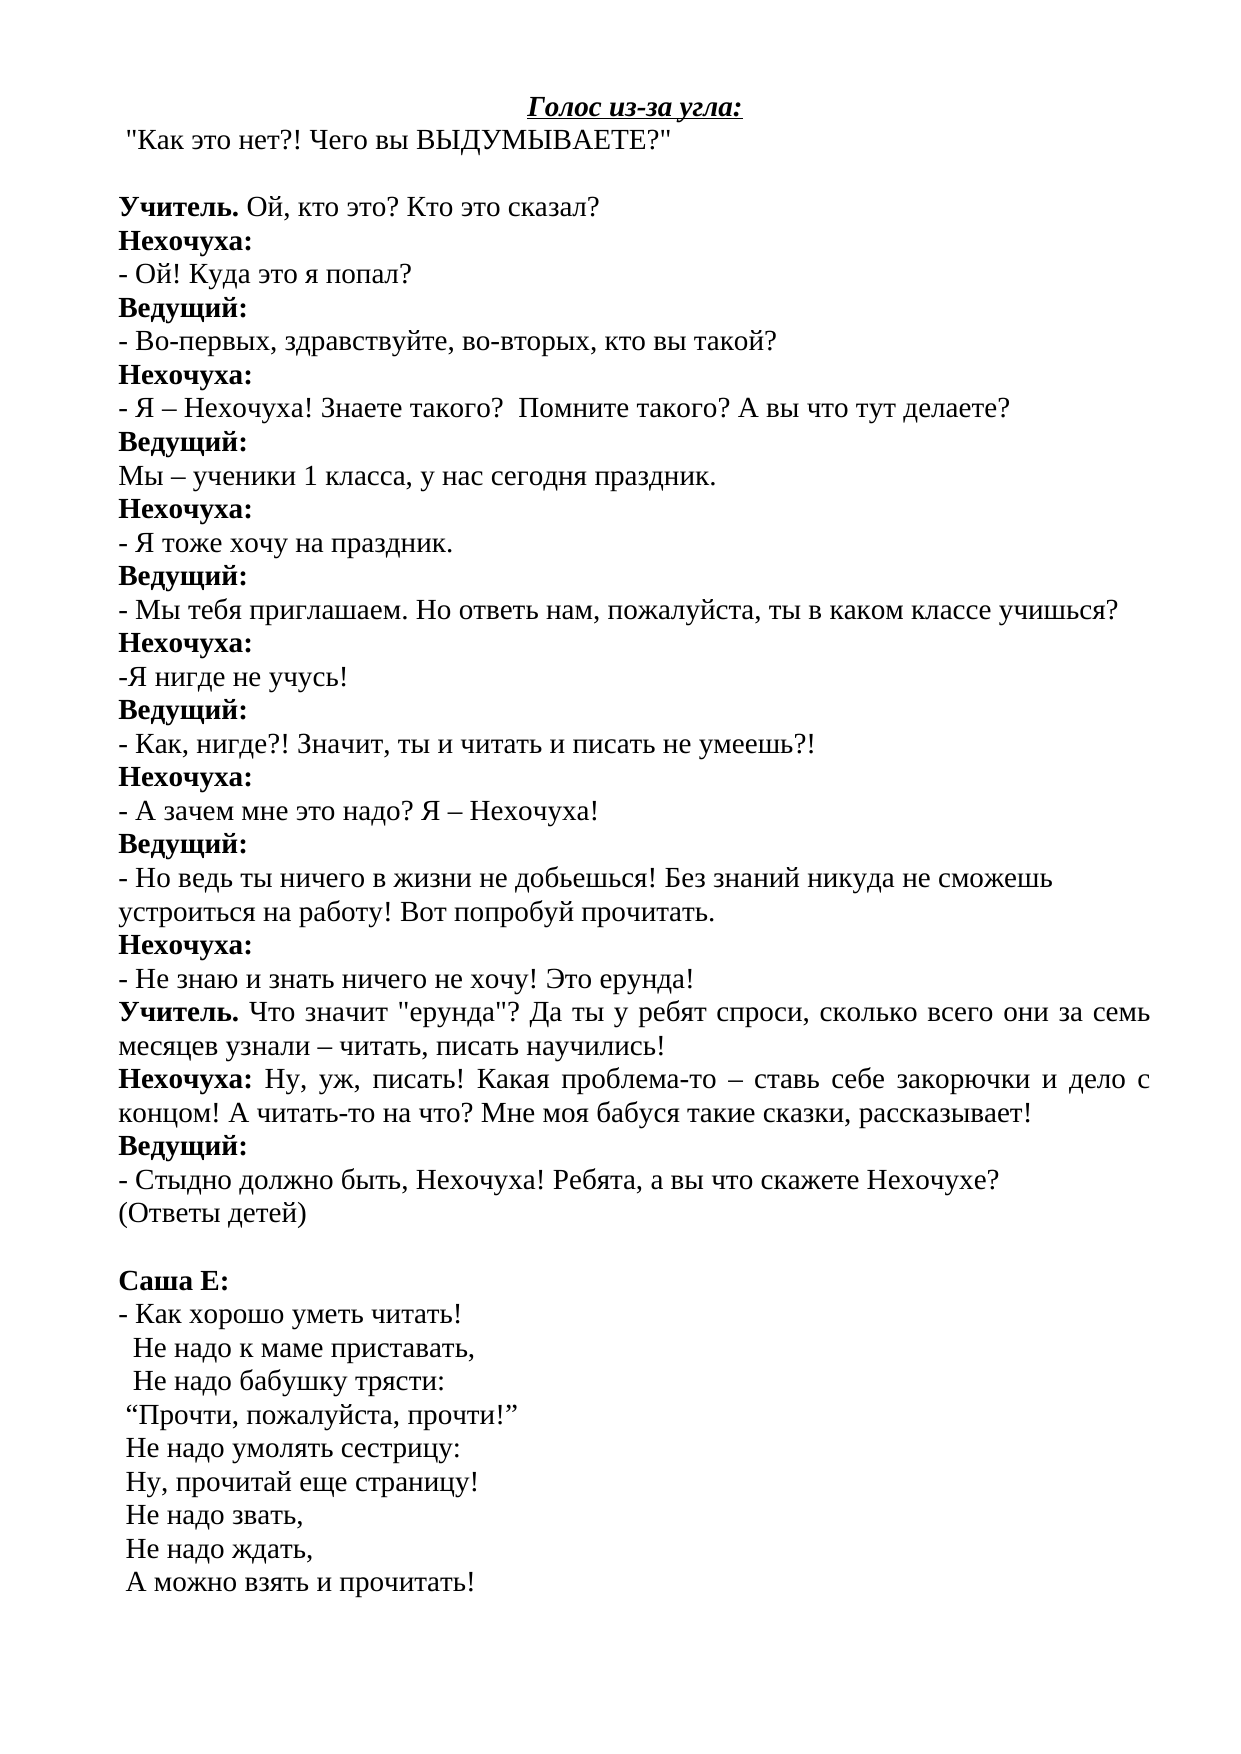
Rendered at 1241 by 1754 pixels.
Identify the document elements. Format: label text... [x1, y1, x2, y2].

text Нехочуха: [118, 927, 1152, 961]
text Ведущий: [118, 1128, 1152, 1162]
text Саша Е: [118, 1263, 1152, 1296]
text "Как это нет?! Чего вы ВЫДУМЫВАЕТЕ?" [118, 122, 1152, 156]
text Не надо умолять сестрицу: [118, 1430, 1152, 1464]
text Нехочуха: [118, 625, 1152, 659]
text - Во-первых, здравствуйте, во-вторых, кто вы такой? [118, 323, 1152, 357]
text Ну, прочитай еще страницу! [118, 1464, 1152, 1497]
text - Как, нигде?! Значит, ты и читать и писать не умеешь?! [118, 726, 1152, 759]
text Нехочуха: [118, 491, 1152, 525]
text Нехочуха: Ну, уж, писать! Какая проблема-то – ставь себе закорючки и дело с концом! А читать-то на что? Мне моя бабуся такие сказки, рассказывает! [118, 1061, 1152, 1128]
text Ведущий: [118, 692, 1152, 726]
text - Я тоже хочу на праздник. [118, 525, 1152, 558]
text - Но ведь ты ничего в жизни не добьешься! Без знаний никуда не сможешь устроиться на работу! Вот попробуй прочитать. [118, 860, 1152, 927]
text Ведущий: [118, 827, 1152, 860]
text - А зачем мне это надо? Я – Нехочуха! [118, 793, 1152, 827]
text “Прочти, пожалуйста, прочти!” [118, 1397, 1152, 1430]
text - Ой! Куда это я попал? [118, 256, 1152, 290]
text Голос из-за угла: [118, 89, 1152, 122]
text Ведущий: [118, 558, 1152, 592]
text Нехочуха: [118, 759, 1152, 793]
text Не надо к маме приставать, [118, 1330, 1152, 1363]
text Не надо бабушку трясти: [118, 1363, 1152, 1397]
text -Я нигде не учусь! [118, 659, 1152, 692]
text Ведущий: [118, 424, 1152, 458]
text (Ответы детей) [118, 1196, 1152, 1229]
text Мы – ученики 1 класса, у нас сегодня праздник. [118, 458, 1152, 491]
text Нехочуха: [118, 223, 1152, 256]
text Учитель. Что значит "ерунда"? Да ты у ребят спроси, сколько всего они за семь месяцев узнали – читать, писать научились! [118, 994, 1152, 1061]
text - Стыдно должно быть, Нехочуха! Ребята, а вы что скажете Нехочухе? [118, 1162, 1152, 1196]
text - Мы тебя приглашаем. Но ответь нам, пожалуйста, ты в каком классе учишься? [118, 592, 1152, 625]
text Не надо звать, [118, 1497, 1152, 1531]
text - Я – Нехочуха! Знаете такого? Помните такого? А вы что тут делаете? [118, 391, 1152, 424]
text Учитель. Ой, кто это? Кто это сказал? [118, 189, 1152, 223]
text Нехочуха: [118, 357, 1152, 391]
text - Не знаю и знать ничего не хочу! Это ерунда! [118, 961, 1152, 994]
text - Как хорошо уметь читать! [118, 1296, 1152, 1330]
text Не надо ждать, [118, 1531, 1152, 1564]
text А можно взять и прочитать! [118, 1564, 1152, 1598]
text Ведущий: [118, 290, 1152, 323]
